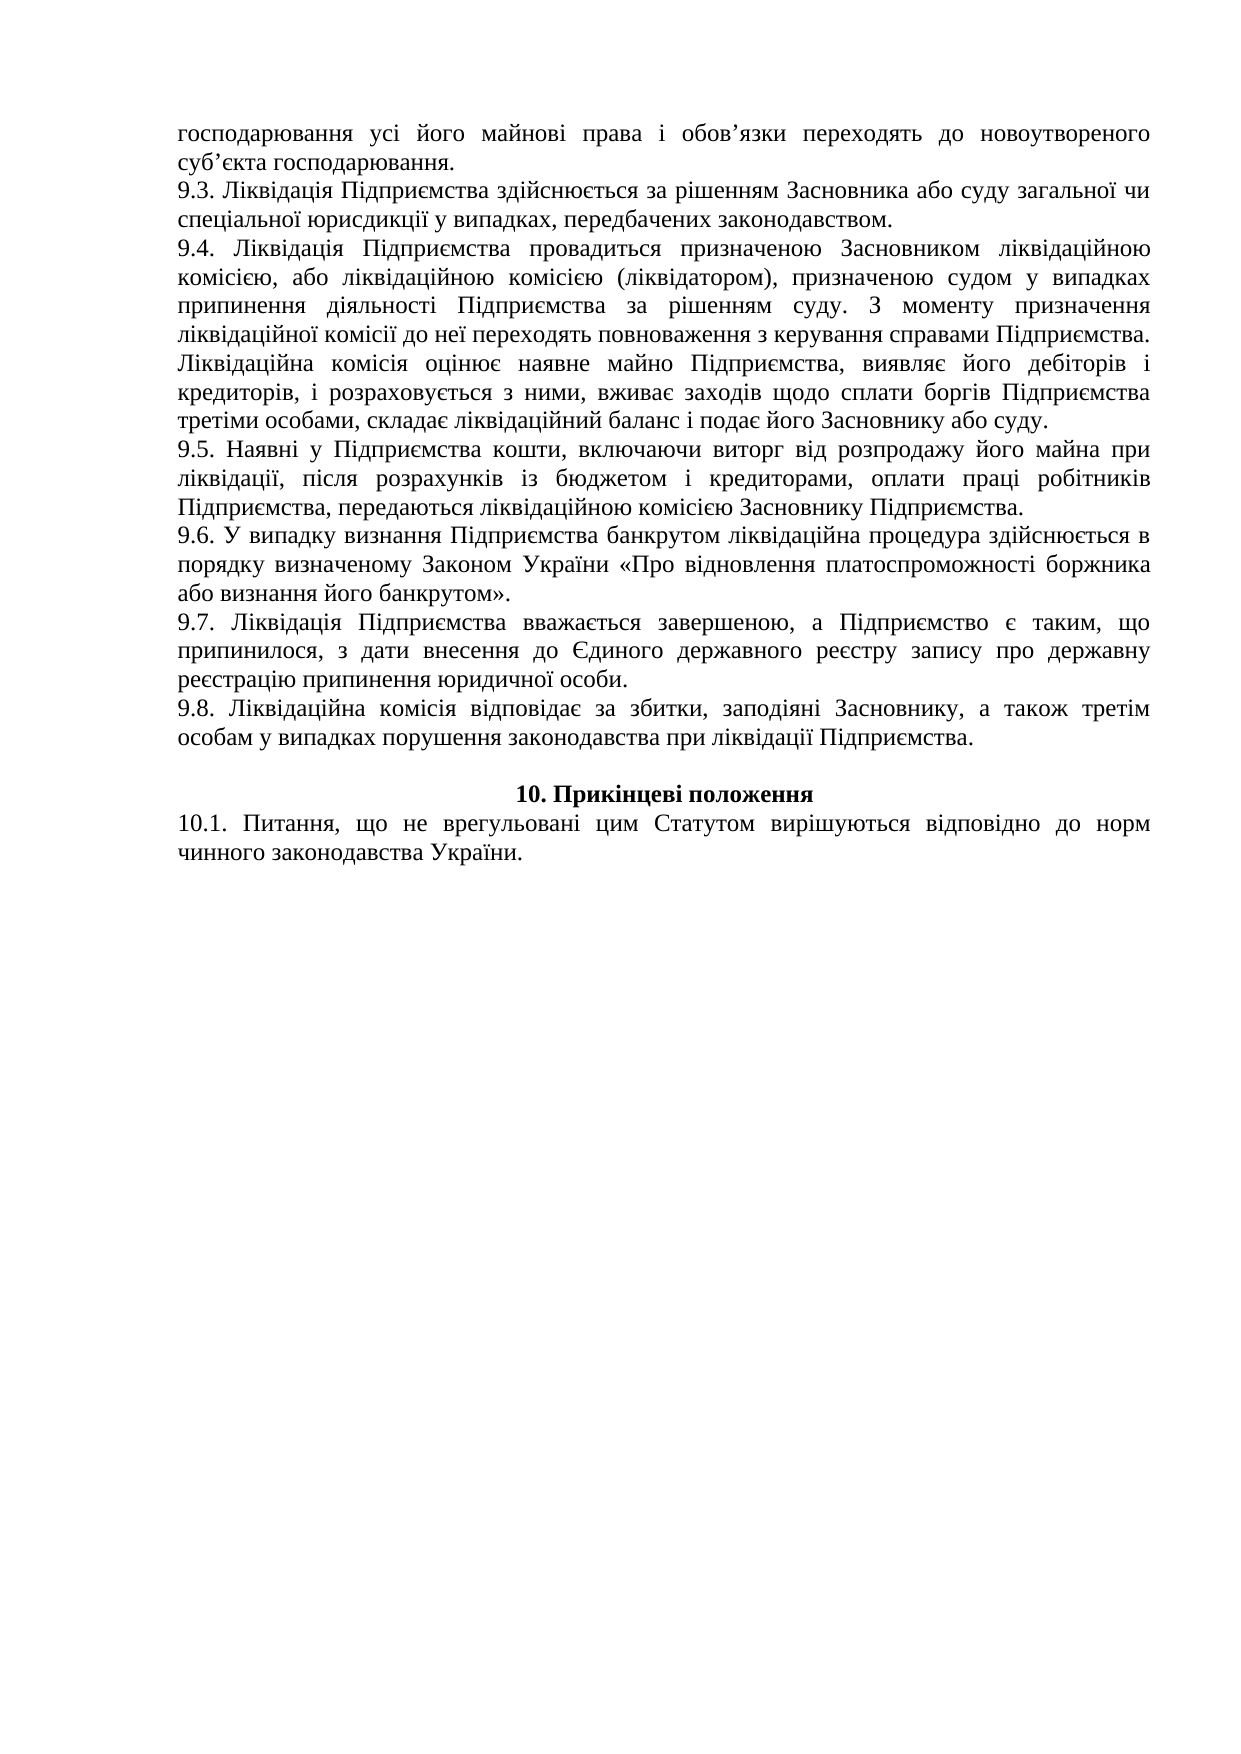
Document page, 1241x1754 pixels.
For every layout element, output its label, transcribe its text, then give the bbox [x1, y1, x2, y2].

text 9.4. Ліквідація Підприємства провадиться призначеною Засновником ліквідаційною комісією, або ліквідаційною комісією (ліквідатором), призначеною судом у випадках припинення діяльності Підприємства за рішенням суду. З моменту призначення ліквідаційної комісії до неї переходять повноваження з керування справами Підприємства. Ліквідаційна комісія оцінює наявне майно Підприємства, виявляє його дебіторів і кредиторів, і розраховується з ними, вживає заходів щодо сплати боргів Підприємства третіми особами, складає ліквідаційний баланс і подає його Засновнику або суду. [177, 233, 1152, 434]
text 9.7. Ліквідація Підприємства вважається завершеною, а Підприємство є таким, що припинилося, з дати внесення до Єдиного державного реєстру запису про державну реєстрацію припинення юридичної особи. [177, 607, 1152, 693]
text 9.5. Наявні у Підприємства кошти, включаючи виторг від розпродажу його майна при ліквідації, після розрахунків із бюджетом і кредиторами, оплати праці робітників Підприємства, передаються ліквідаційною комісією Засновнику Підприємства. [177, 434, 1152, 521]
text 9.3. Ліквідація Підприємства здійснюється за рішенням Засновника або суду загальної чи спеціальної юрисдикції у випадках, передбачених законодавством. [177, 176, 1152, 233]
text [177, 118, 1152, 176]
text 10. Прикінцеві положення [177, 779, 1152, 808]
text 9.8. Ліквідаційна комісія відповідає за збитки, заподіяні Засновнику, а також третім особам у випадках порушення законодавства при ліквідації Підприємства. [177, 693, 1152, 751]
text 10.1. Питання, що не врегульовані цим Статутом вирішуються відповідно до норм чинного законодавства України. [177, 808, 1152, 866]
text 9.6. У випадку визнання Підприємства банкрутом ліквідаційна процедура здійснюється в порядку визначеному Законом України «Про відновлення платоспроможності боржника або визнання його банкрутом». [177, 521, 1152, 607]
